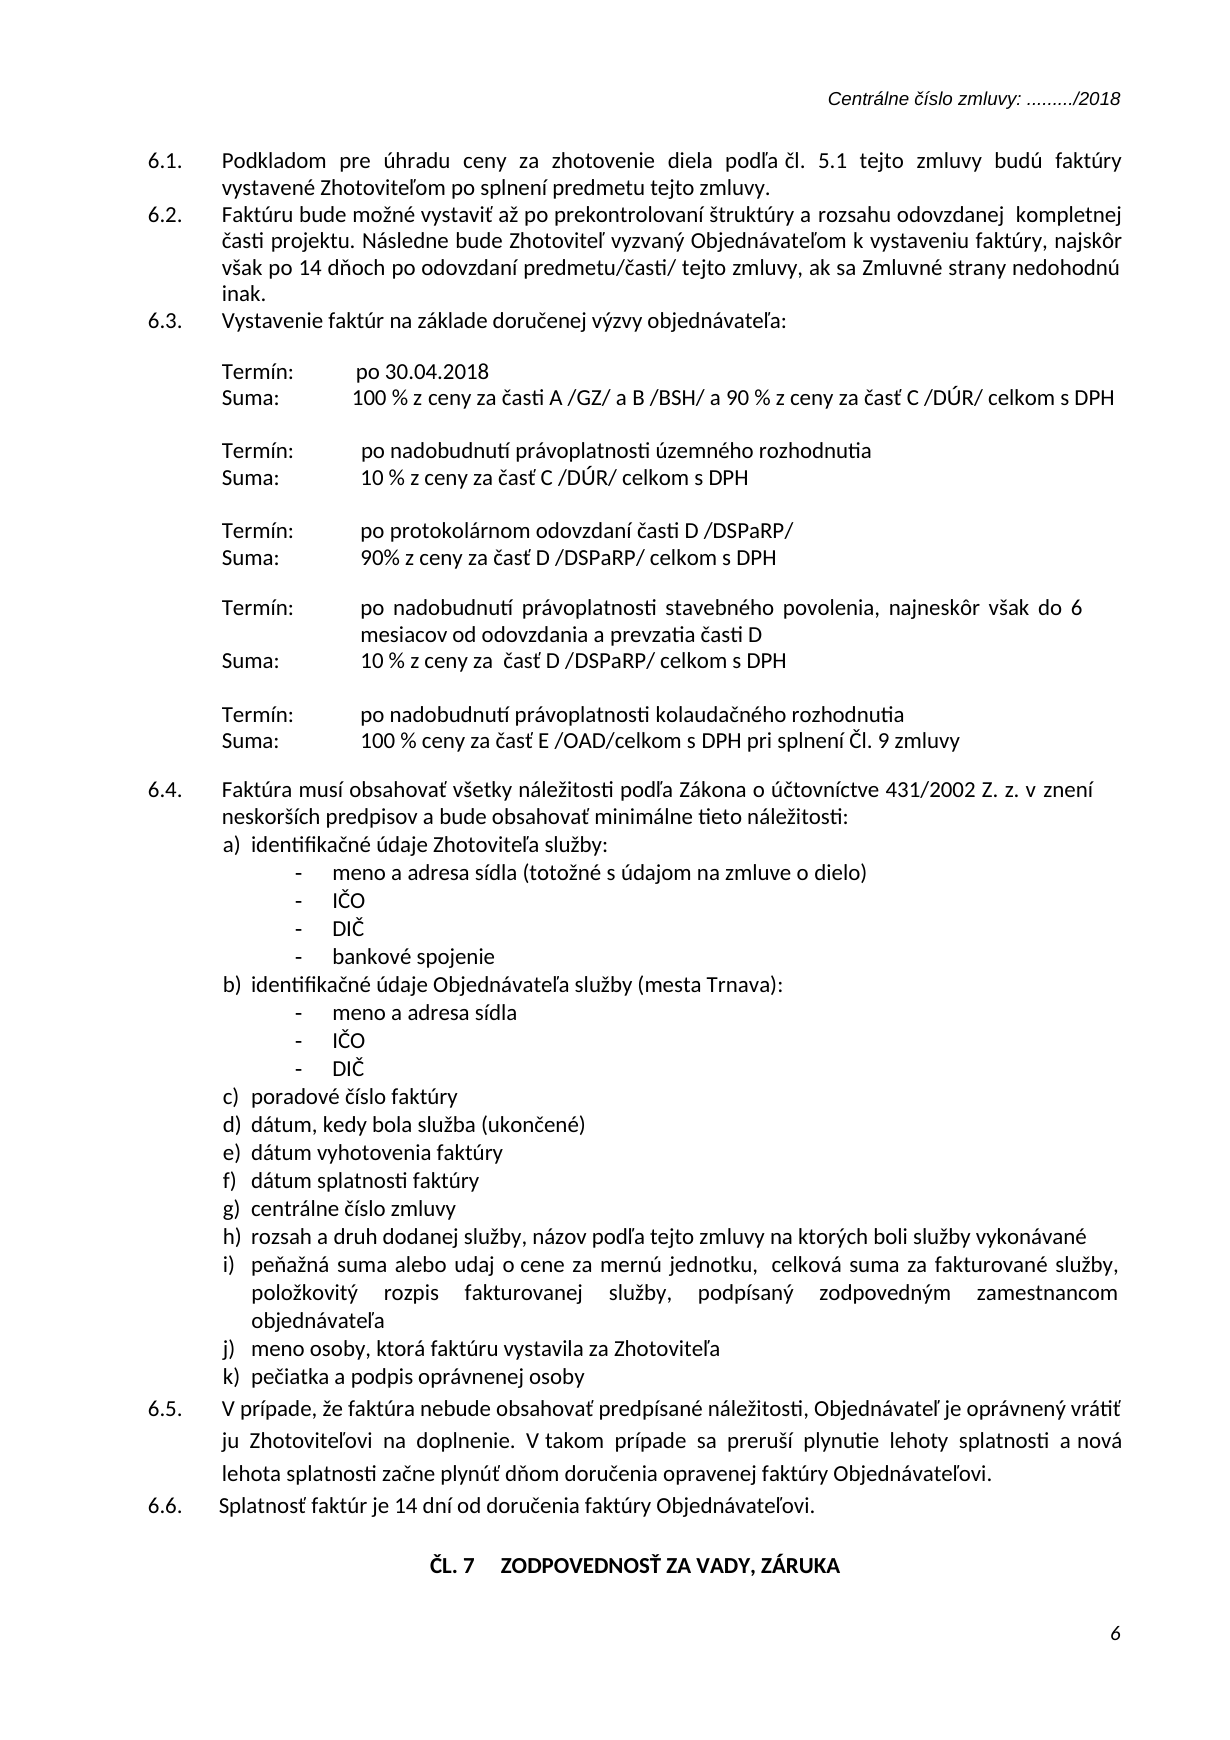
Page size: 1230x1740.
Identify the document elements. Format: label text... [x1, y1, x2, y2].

text Termín: po nadobudnutí právoplatnosti územného rozhodnutia [148, 438, 1122, 464]
text Suma: 100 % ceny za časť E /OAD/celkom s DPH pri splnení Čl. 9 zmluvy [222, 727, 1093, 754]
text Suma: 90% z ceny za časť D /DSPaRP/ celkom s DPH [222, 544, 1093, 571]
list IČO [294, 1026, 1119, 1054]
list identifikačné údaje Zhotoviteľa služby: [223, 830, 1119, 858]
list DIČ [294, 914, 1119, 942]
list meno osoby, ktorá faktúru vystavila za Zhotoviteľa [223, 1334, 1119, 1362]
text 6.5. V prípade, že faktúra nebude obsahovať predpísané náležitosti, Objednávateľ je oprávnený vrátiť ju Zhotoviteľovi na doplnenie. V takom prípade sa preruší plynutie lehoty splatnosti a nová lehota splatnosti začne plynúť dňom doručenia opravenej faktúry Objednávateľovi. [148, 1394, 1122, 1487]
list centrálne číslo zmluvy [223, 1194, 1119, 1222]
text 6.2. Faktúru bude možné vystaviť až po prekontrolovaní štruktúry a rozsahu odovzdanej kompletnej časti projektu. Následne bude Zhotoviteľ vyzvaný Objednávateľom k vystaveniu faktúry, najskôr však po 14 dňoch po odovzdaní predmetu/časti/ tejto zmluvy, ak sa Zmluvné strany nedohodnú inak. [148, 201, 1122, 307]
text 6.6. Splatnosť faktúr je 14 dní od doručenia faktúry Objednávateľovi. [148, 1491, 1122, 1519]
text Suma: 10 % z ceny za časť C /DÚR/ celkom s DPH [148, 464, 1122, 491]
list pečiatka a podpis oprávnenej osoby [223, 1362, 1119, 1390]
list rozsah a druh dodanej služby, názov podľa tejto zmluvy na ktorých boli služby vykonávané [223, 1222, 1119, 1250]
list DIČ [294, 1054, 1119, 1082]
list dátum, kedy bola služba (ukončené) [223, 1110, 1119, 1138]
text Termín: po 30.04.2018 [148, 358, 1122, 384]
text Suma: 100 % z ceny za časti A /GZ/ a B /BSH/ a 90 % z ceny za časť C /DÚR/ celkom s DPH [148, 384, 1122, 411]
text Suma: 10 % z ceny za časť D /DSPaRP/ celkom s DPH [222, 648, 1093, 674]
list peňažná suma alebo udaj o cene za mernú jednotku, celková suma za fakturované služby, položkovitý rozpis fakturovanej služby, podpísaný zodpovedným zamestnancom objednávateľa [223, 1250, 1119, 1334]
text čl. 7 Zodpovednosť za vady, záruka [148, 1551, 1122, 1579]
list identifikačné údaje Objednávateľa služby (mesta Trnava): [223, 970, 1119, 998]
text 6.3. Vystavenie faktúr na základe doručenej výzvy objednávateľa: [148, 307, 1122, 334]
list dátum vyhotovenia faktúry [223, 1138, 1119, 1166]
text Termín: po protokolárnom odovzdaní časti D /DSPaRP/ [222, 517, 1093, 544]
text Termín: po nadobudnutí právoplatnosti kolaudačného rozhodnutia [222, 701, 1093, 727]
list dátum splatnosti faktúry [223, 1166, 1119, 1194]
text Termín: po nadobudnutí právoplatnosti stavebného povolenia, najneskôr však do 6 mesiacov od odovzdania a prevzatia časti D [222, 594, 1093, 648]
list meno a adresa sídla [294, 998, 1119, 1026]
text 6.1. Podkladom pre úhradu ceny za zhotovenie diela podľa čl. 5.1 tejto zmluvy budú faktúry vystavené Zhotoviteľom po splnení predmetu tejto zmluvy. [148, 148, 1122, 201]
list meno a adresa sídla (totožné s údajom na zmluve o dielo) [294, 858, 1119, 886]
list bankové spojenie [294, 942, 1119, 970]
list IČO [294, 886, 1119, 914]
list poradové číslo faktúry [223, 1082, 1119, 1110]
text 6.4. Faktúra musí obsahovať všetky náležitosti podľa Zákona o účtovníctve 431/2002 Z. z. v znení neskorších predpisov a bude obsahovať minimálne tieto náležitosti: [148, 777, 1093, 830]
